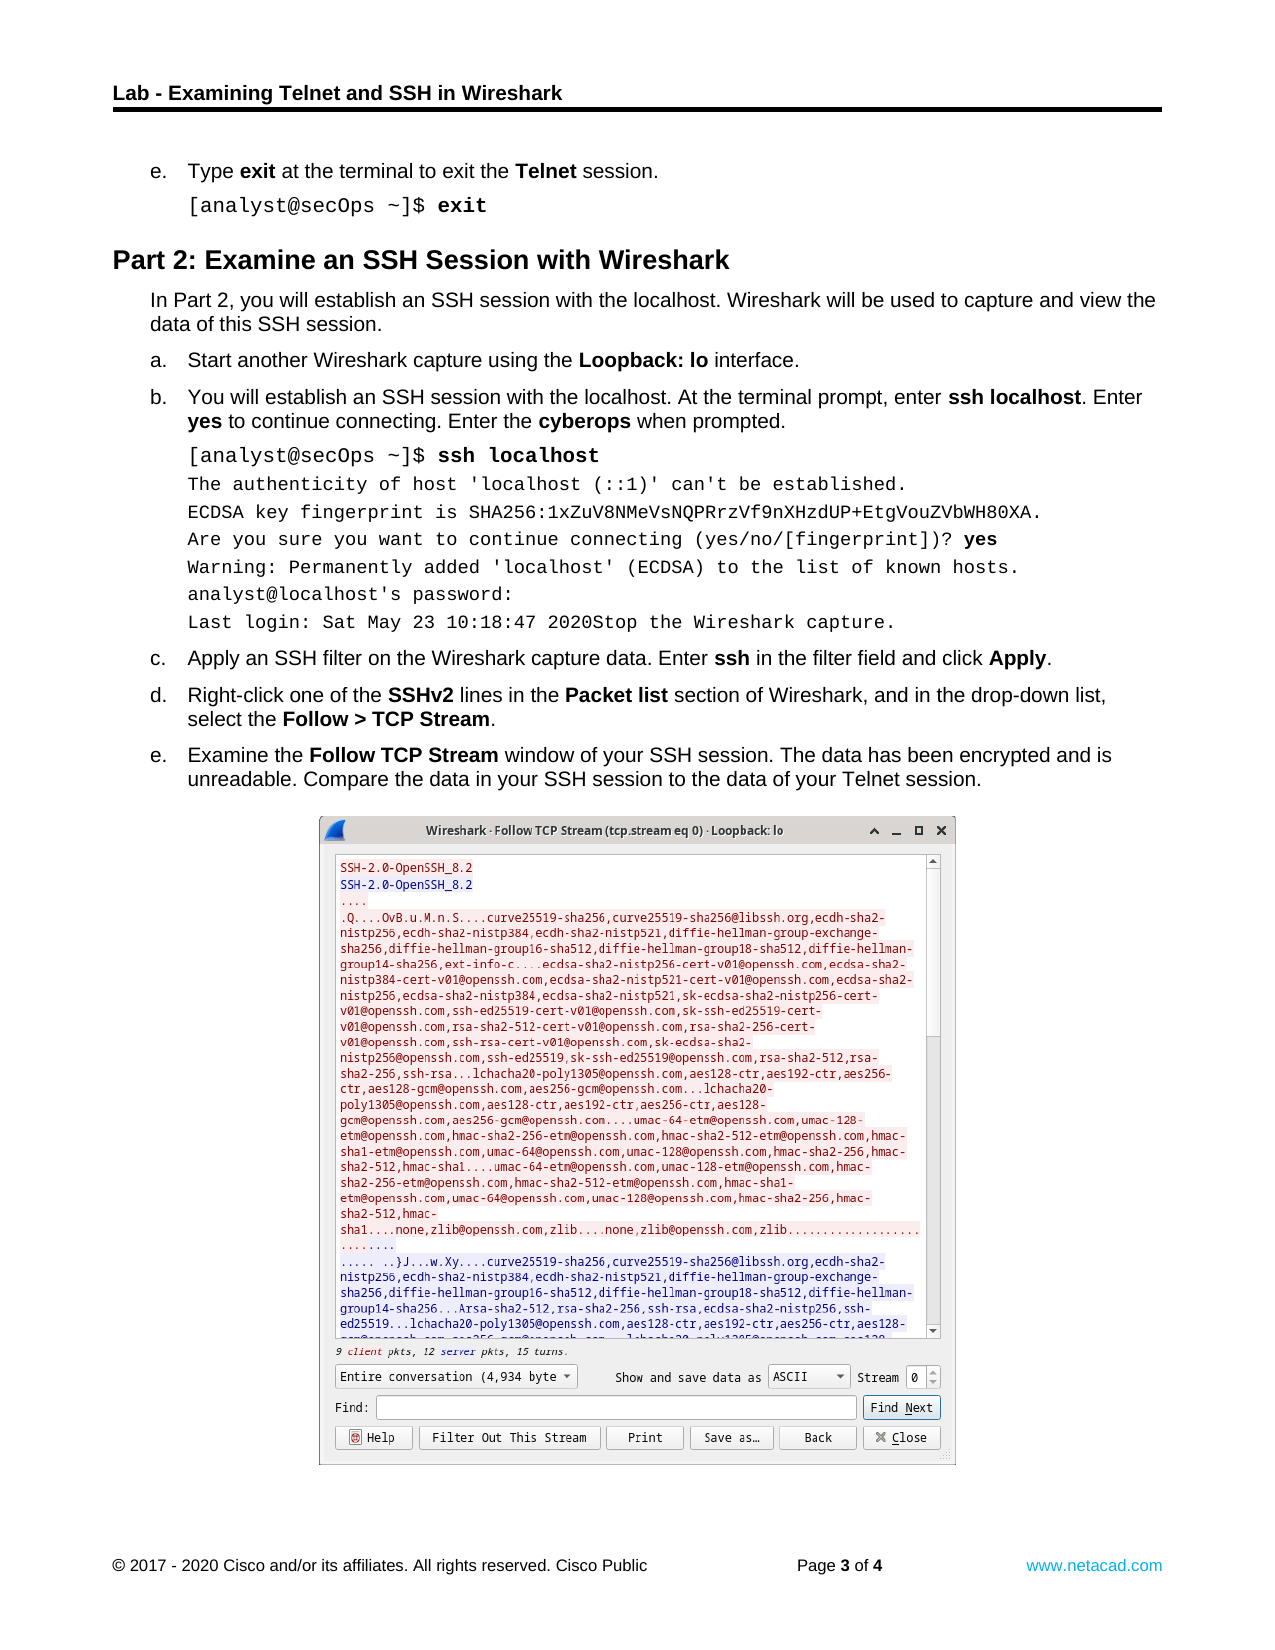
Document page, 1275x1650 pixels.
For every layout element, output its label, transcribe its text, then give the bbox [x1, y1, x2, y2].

text Right-click one of the SSHv2 lines in the Packet list section of Wireshark, and in the drop-down list, select the Follow > TCP Stream. [150, 683, 1162, 731]
text [analyst@secOps ~]$ exit [187, 195, 1162, 219]
text Apply an SSH filter on the Wireshark capture data. Enter ssh in the filter field and click Apply. [150, 646, 1162, 670]
text The authenticity of host 'localhost (::1)' can't be established. [187, 475, 1162, 496]
picture [319, 816, 956, 1465]
text You will establish an SSH session with the localhost. At the terminal prompt, enter ssh localhost. Enter yes to continue connecting. Enter the cyberops when prompted. [150, 385, 1162, 433]
text Type exit at the terminal to exit the Telnet session. [150, 159, 1162, 183]
text Are you sure you want to continue connecting (yes/no/[fingerprint])? yes [187, 530, 1162, 551]
subtitle Examine an SSH Session with Wireshark [112, 244, 1162, 275]
text In Part 2, you will establish an SSH session with the localhost. Wireshark will be used to capture and view the data of this SSH session. [150, 288, 1162, 336]
text Examine the Follow TCP Stream window of your SSH session. The data has been encrypted and is unreadable. Compare the data in your SSH session to the data of your Telnet session. [150, 743, 1162, 791]
text Warning: Permanently added 'localhost' (ECDSA) to the list of known hosts. [187, 557, 1162, 579]
text Start another Wireshark capture using the Loopback: lo interface. [150, 348, 1162, 372]
text ECDSA key fingerprint is SHA256:1xZuV8NMeVsNQPRrzVf9nXHzdUP+EtgVouZVbWH80XA. [187, 502, 1162, 524]
text analyst@localhost's password: [187, 585, 1162, 606]
text [analyst@secOps ~]$ ssh localhost [187, 445, 1162, 469]
text Last login: Sat May 23 10:18:47 2020Stop the Wireshark capture. [187, 612, 1162, 634]
